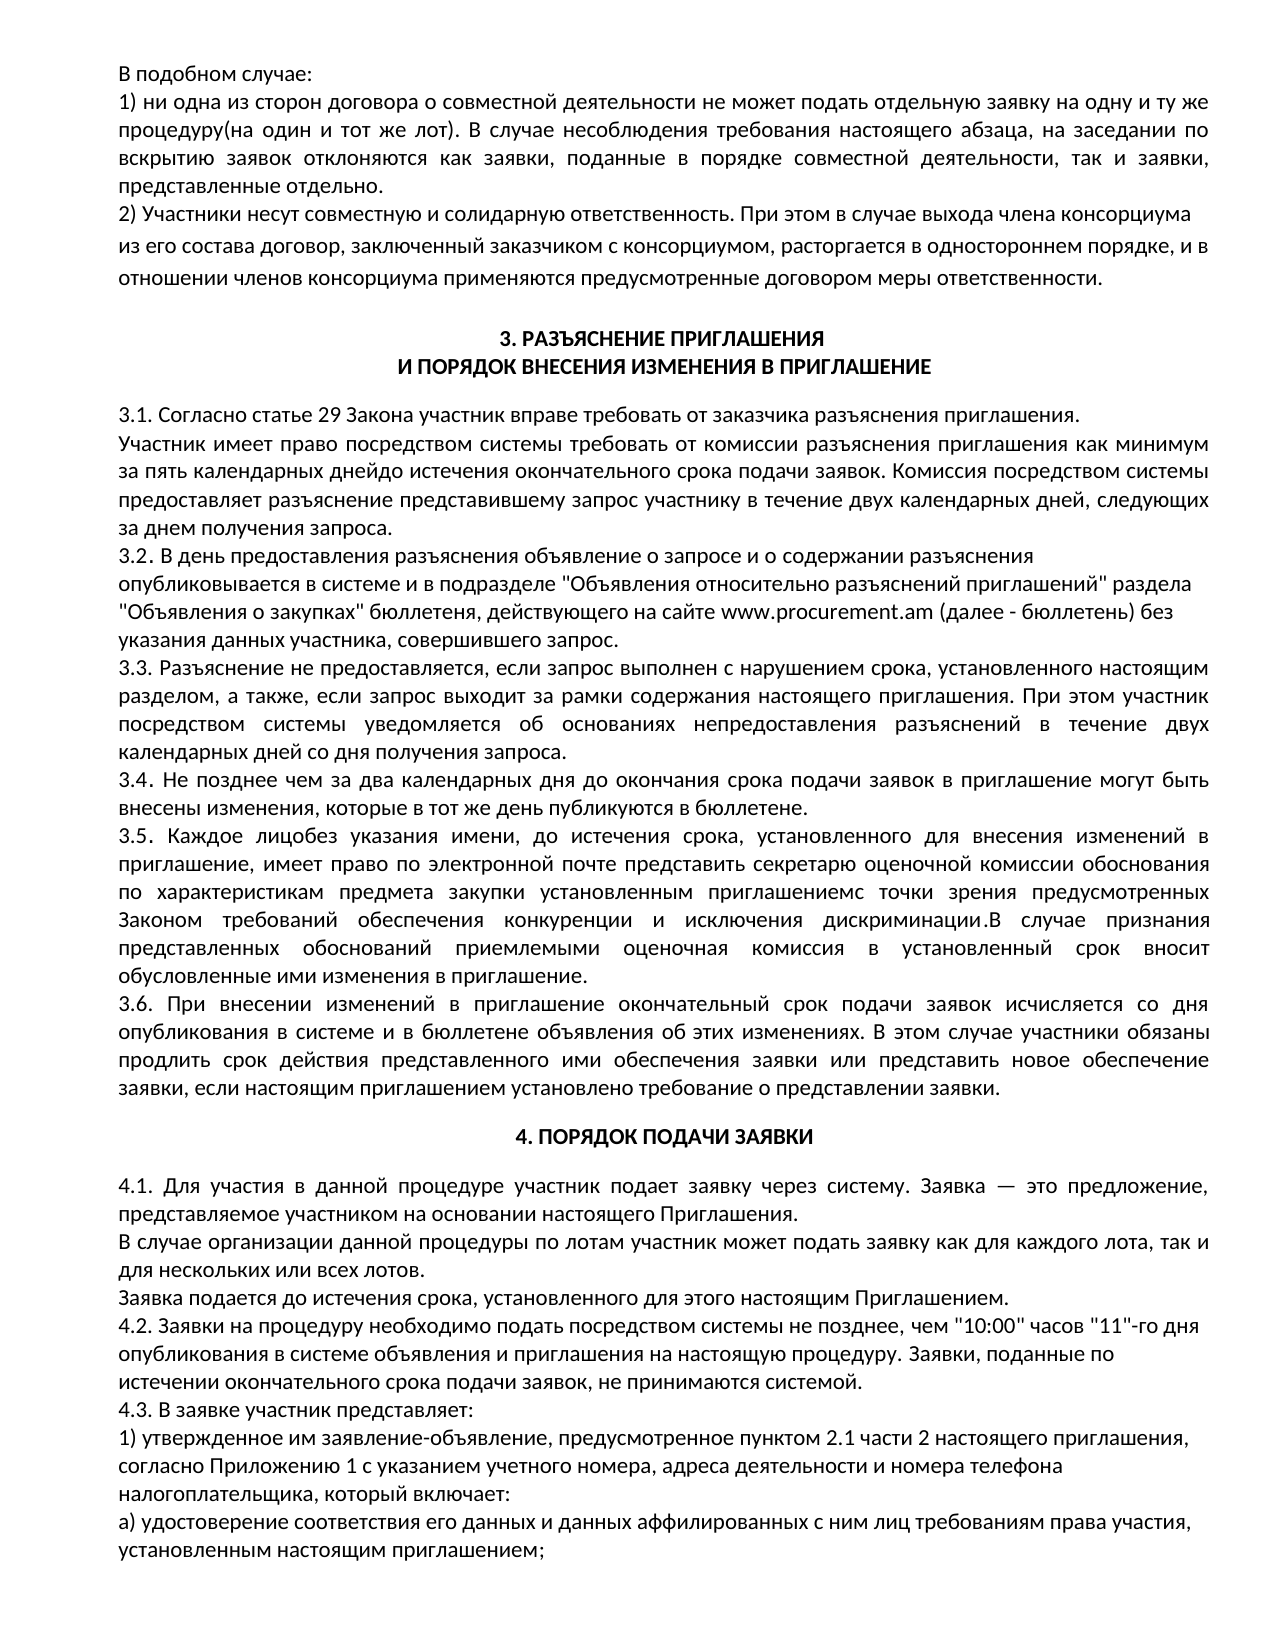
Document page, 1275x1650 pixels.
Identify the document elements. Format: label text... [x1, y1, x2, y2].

text В подобном случае: [118, 59, 1211, 87]
text 3.4․ Не позднее чем за два календарных дня до окончания срока подачи заявок в приглашение могут быть внесены изменения, которые в тот же день публикуются в бюллетене. [118, 765, 1211, 821]
text 4.1. Для участия в данной процедуре участник подает заявку через систему. Заявка — это предложение, представляемое участником на основании настоящего Приглашения. [118, 1171, 1211, 1227]
list Заявка подается до истечения срока, установленного для этого настоящим Приглашением. [118, 1283, 1211, 1311]
text 2) Участники несут совместную и солидарную ответственность. При этом в случае выхода члена консорциума из его состава договор, заключенный заказчиком с консорциумом, расторгается в одностороннем порядке, и в отношении членов консорциума применяются предусмотренные договором меры ответственности. [118, 199, 1211, 292]
text 1) ни одна из сторон договора о совместной деятельности не может подать отдельную заявку на одну и ту же процедуру(на один и тот же лот). В случае несоблюдения требования настоящего абзаца, на заседании по вскрытию заявок отклоняются как заявки, поданные в порядке совместной деятельности, так и заявки, представленные отдельно. [118, 87, 1211, 199]
text 3.2․ В день предоставления разъяснения объявление о запросе и о содержании разъяснения опубликовывается в системе и в подразделе "Объявления относительно разъяснений приглашений" раздела "Объявления о закупках" бюллетеня, действующего на сайте www.procurement.am (далее - бюллетень) без указания данных участника, совершившего запрос. [118, 541, 1211, 653]
text В случае организации данной процедуры по лотам участник может подать заявку как для каждого лота, так и для нескольких или всех лотов. [118, 1227, 1211, 1283]
text 3.5․ Каждое лицобез указания имени, до истечения срока, установленного для внесения изменений в приглашение, имеет право по электронной почте представить секретарю оценочной комиссии обоснования по характеристикам предмета закупки установленным приглашениемс точки зрения предусмотренных Законом требований обеспечения конкуренции и исключения дискриминации.В случае признания представленных обоснований приемлемыми оценочная комиссия в установленный срок вносит обусловленные ими изменения в приглашение. [118, 821, 1211, 989]
text 4. ПОРЯДОК ПОДАЧИ ЗАЯВКИ [118, 1122, 1211, 1150]
text а) удостоверение соответствия его данных и данных аффилированных с ним лиц требованиям права участия, установленным настоящим приглашением; [118, 1507, 1211, 1563]
text 1) утвержденное им заявление-объявление, предусмотренное пунктом 2.1 части 2 настоящего приглашения, согласно Приложению 1 с указанием учетного номера, адреса деятельности и номера телефона налогоплательщика, который включает: [118, 1423, 1211, 1507]
text 4.3. В заявке участник представляет: [118, 1395, 1211, 1423]
text 3.1. Согласно статье 29 Закона участник вправе требовать от заказчика разъяснения приглашения. [118, 401, 1211, 429]
text 3. РАЗЪЯСНЕНИЕ ПРИГЛАШЕНИЯ И ПОРЯДОК ВНЕСЕНИЯ ИЗМЕНЕНИЯ В ПРИГЛАШЕНИЕ [118, 324, 1211, 380]
text 4.2. Заявки на процедуру необходимо подать посредством системы не позднее, чем "10:00" часов "11"-го дня опубликования в системе объявления и приглашения на настоящую процедуру. Заявки, поданные по истечении окончательного срока подачи заявок, не принимаются системой. [118, 1311, 1211, 1395]
text Участник имеет право посредством системы требовать от комиссии разъяснения приглашения как минимум за пять календарных днейдо истечения окончательного срока подачи заявок. Комиссия посредством системы предоставляет разъяснение представившему запрос участнику в течение двух календарных дней, следующих за днем получения запроса. [118, 429, 1211, 541]
text 3.6. При внесении изменений в приглашение окончательный срок подачи заявок исчисляется со дня опубликования в системе и в бюллетене объявления об этих изменениях. В этом случае участники обязаны продлить срок действия представленного ими обеспечения заявки или представить новое обеспечение заявки, если настоящим приглашением установлено требование о представлении заявки. [118, 989, 1211, 1101]
text 3.3. Разъяснение не предоставляется, если запрос выполнен с нарушением срока, установленного настоящим разделом, а также, если запрос выходит за рамки содержания настоящего приглашения. При этом участник посредством системы уведомляется об основаниях непредоставления разъяснений в течение двух календарных дней со дня получения запроса. [118, 653, 1211, 765]
